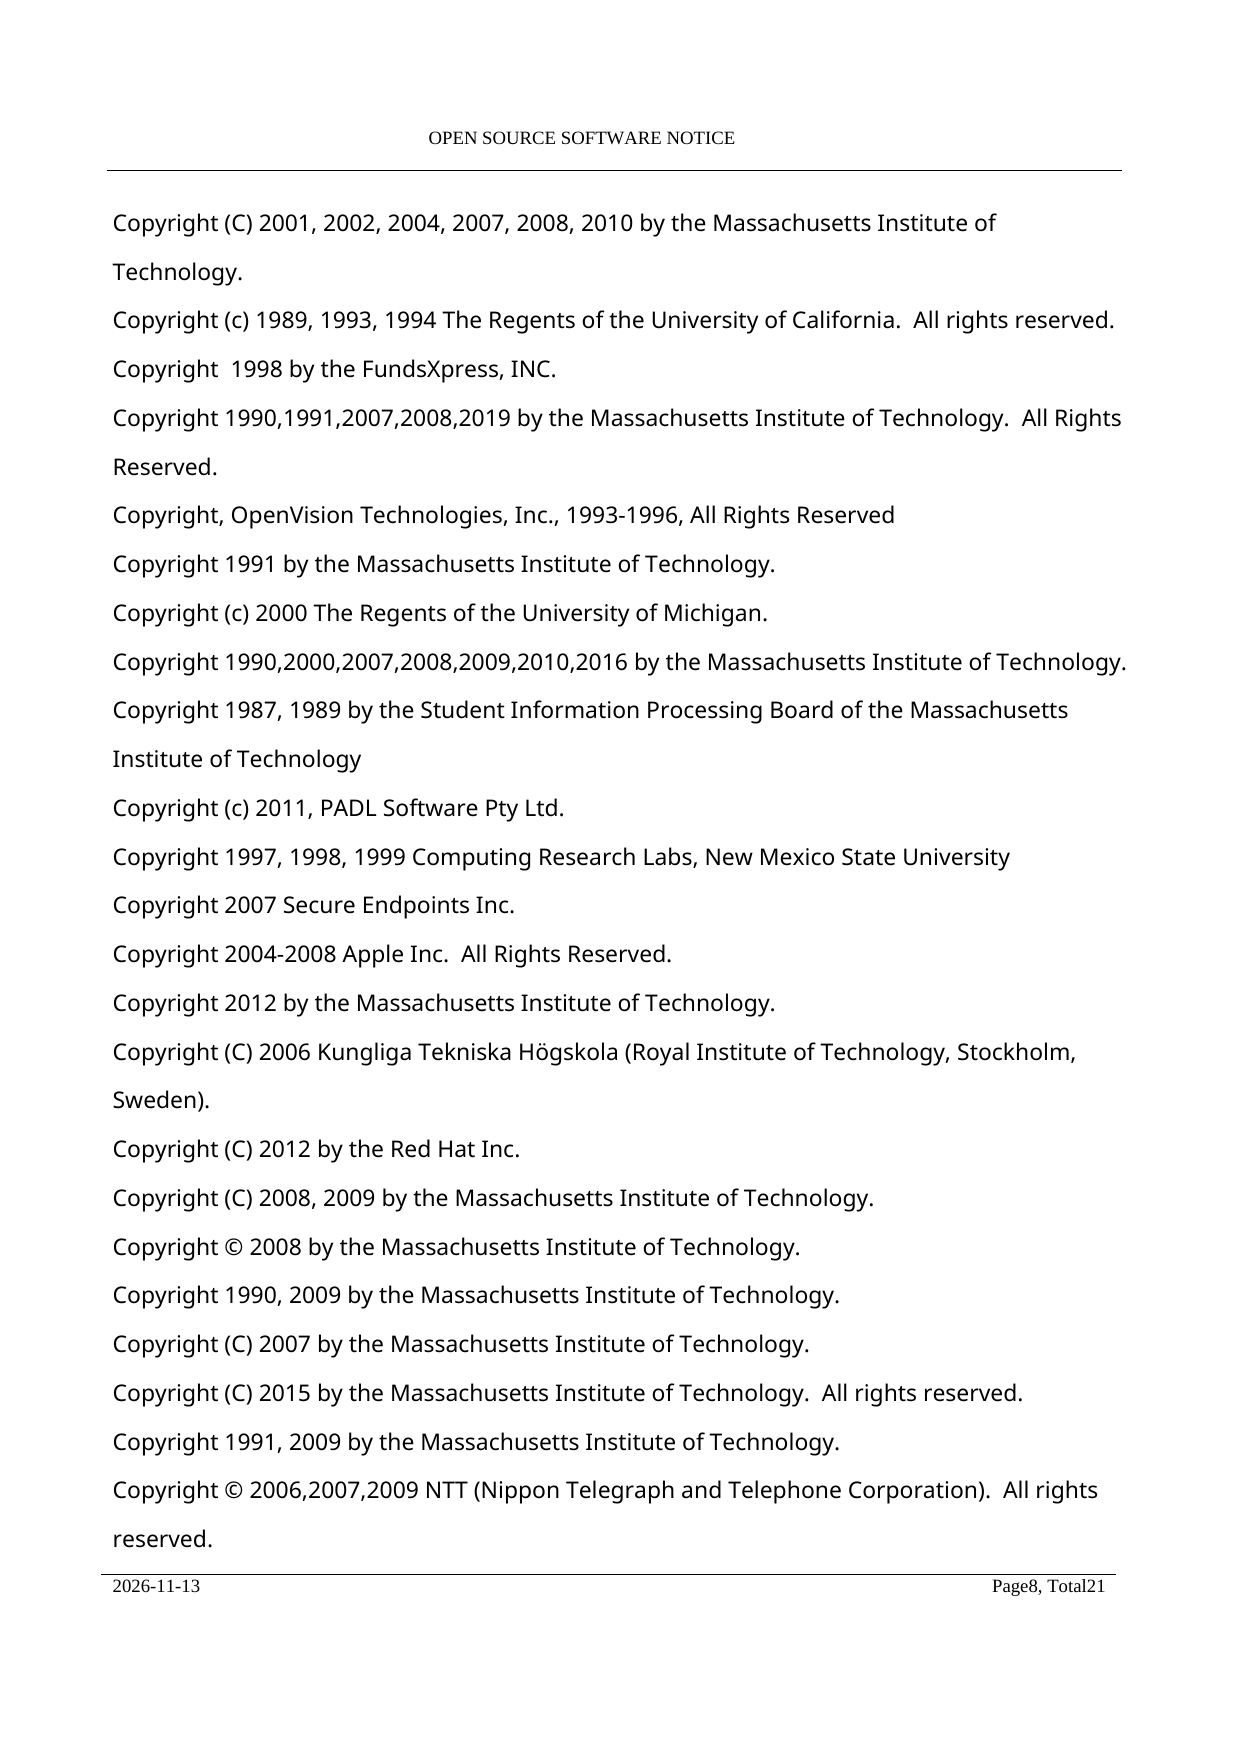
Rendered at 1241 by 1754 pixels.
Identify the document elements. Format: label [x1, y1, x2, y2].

text [112, 206, 1128, 1555]
